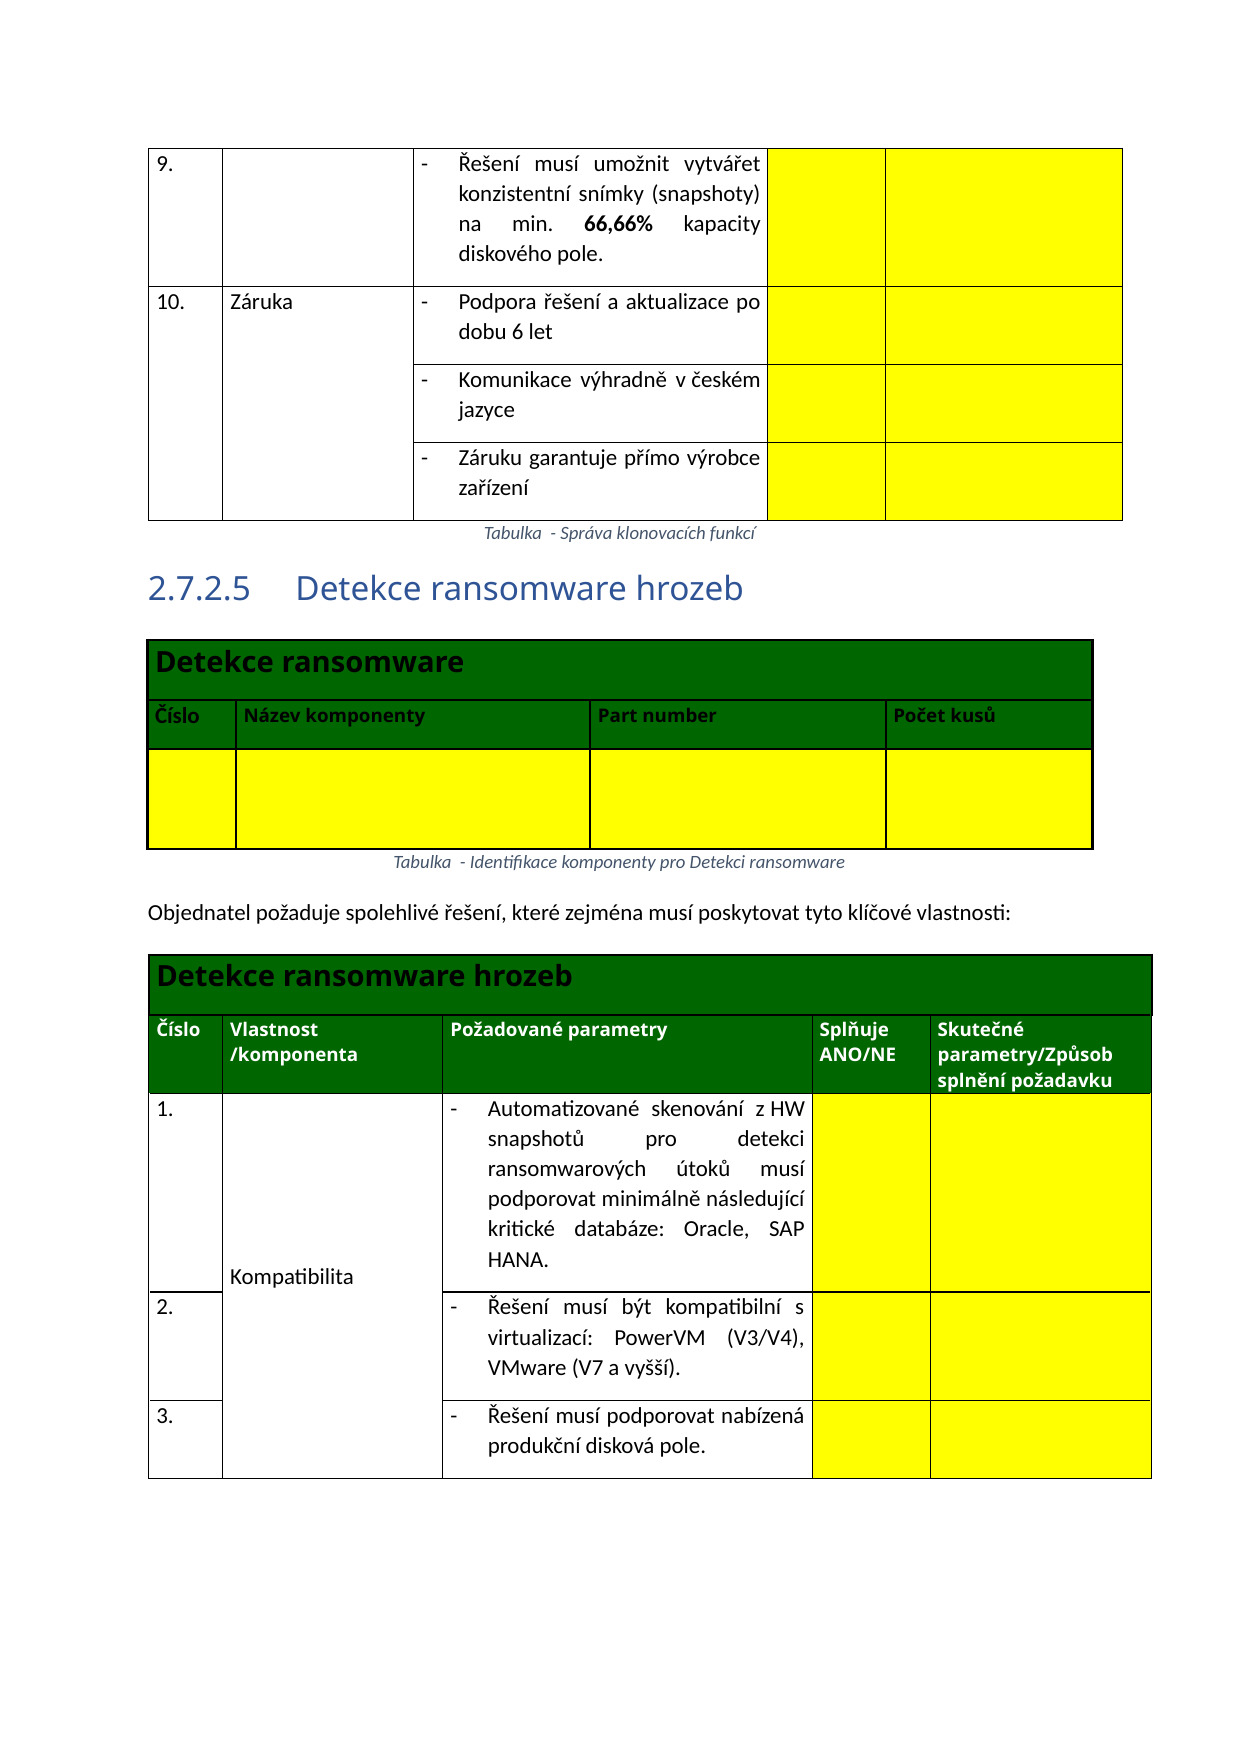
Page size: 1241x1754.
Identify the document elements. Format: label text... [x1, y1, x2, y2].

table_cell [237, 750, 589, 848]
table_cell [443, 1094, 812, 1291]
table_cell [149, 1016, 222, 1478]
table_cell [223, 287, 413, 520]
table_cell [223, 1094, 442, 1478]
subtitle Detekce ransomware hrozeb [148, 565, 1093, 610]
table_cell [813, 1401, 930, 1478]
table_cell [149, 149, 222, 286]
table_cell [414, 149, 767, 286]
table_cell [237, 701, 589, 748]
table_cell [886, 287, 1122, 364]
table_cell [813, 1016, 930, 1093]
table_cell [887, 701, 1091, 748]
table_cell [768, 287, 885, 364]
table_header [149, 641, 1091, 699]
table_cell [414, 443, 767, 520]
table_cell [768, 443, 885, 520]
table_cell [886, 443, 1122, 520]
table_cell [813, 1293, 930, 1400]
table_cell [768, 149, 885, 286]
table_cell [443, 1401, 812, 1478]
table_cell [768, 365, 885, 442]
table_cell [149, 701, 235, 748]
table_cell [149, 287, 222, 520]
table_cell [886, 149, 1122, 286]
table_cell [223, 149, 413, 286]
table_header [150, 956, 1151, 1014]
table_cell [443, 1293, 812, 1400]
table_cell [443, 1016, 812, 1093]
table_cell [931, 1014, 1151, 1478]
text Objednatel požaduje spolehlivé řešení, které zejména musí poskytovat tyto klíčové vlastnosti: [148, 898, 1093, 926]
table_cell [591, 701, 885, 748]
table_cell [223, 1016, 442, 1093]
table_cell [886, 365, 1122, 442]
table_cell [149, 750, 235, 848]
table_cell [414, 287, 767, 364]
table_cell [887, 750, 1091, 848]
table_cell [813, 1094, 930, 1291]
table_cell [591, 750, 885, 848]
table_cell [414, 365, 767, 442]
